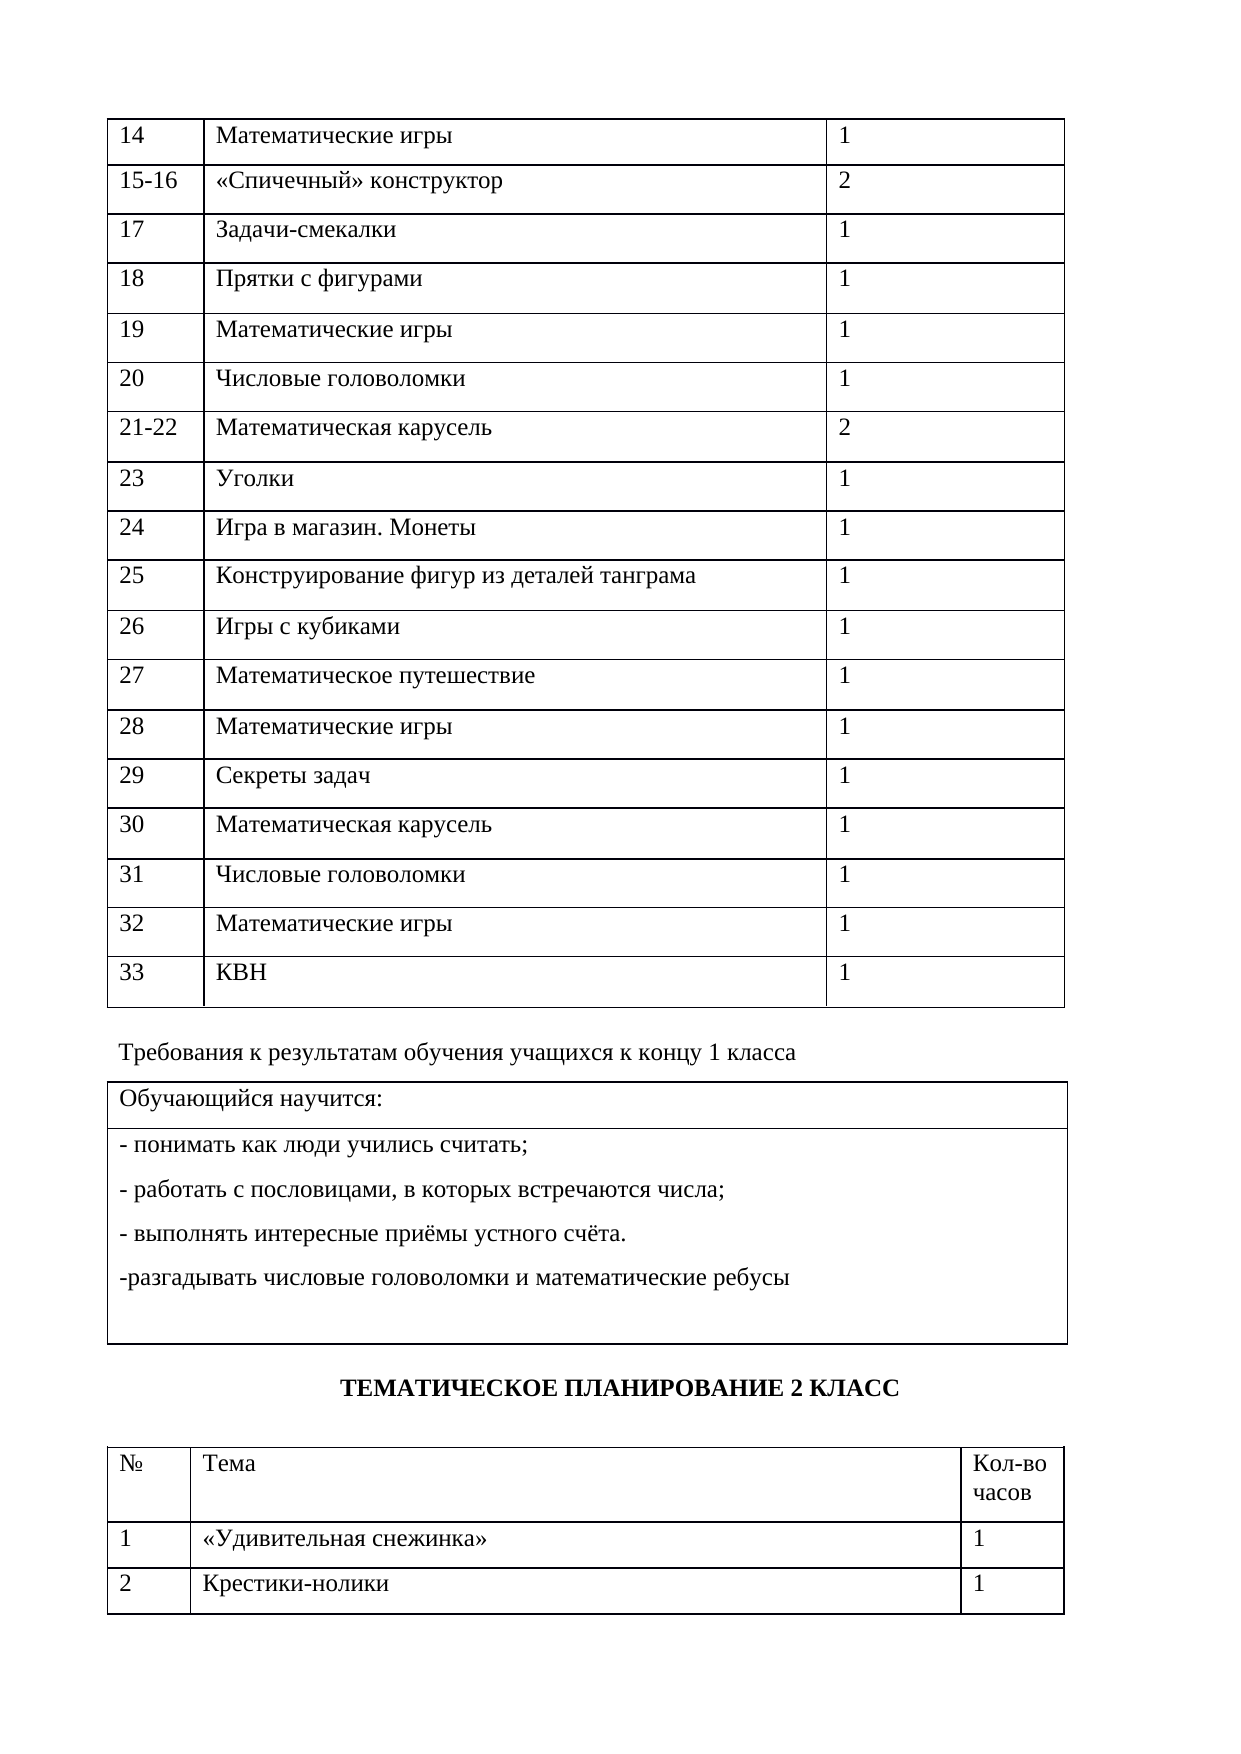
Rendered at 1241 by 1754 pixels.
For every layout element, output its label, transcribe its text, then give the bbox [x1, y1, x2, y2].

table_cell 1 [827, 314, 1064, 362]
table_cell 29 [108, 760, 203, 807]
table_cell 32 [108, 908, 203, 956]
table_cell «Удивительная снежинка» [191, 1523, 960, 1567]
table_cell 30 [108, 809, 203, 858]
table_cell 21-22 [108, 412, 203, 461]
table_cell 17 [108, 215, 203, 262]
table_cell 1 [827, 660, 1064, 709]
table_cell КВН [205, 957, 826, 1006]
table_header Обучающийся научится: [108, 1083, 1067, 1128]
table_cell 1 [962, 1523, 1063, 1567]
table_cell Математическая карусель [205, 412, 826, 461]
table_cell 20 [108, 363, 203, 411]
table_cell 1 [827, 561, 1064, 610]
table_cell 1 [827, 760, 1064, 807]
table_header № [108, 1448, 190, 1521]
table_cell Математическое путешествие [205, 660, 826, 709]
table_cell 2 [827, 166, 1064, 213]
table_cell 1 [827, 711, 1064, 758]
table_cell Числовые головоломки [205, 363, 826, 411]
table_cell 23 [108, 463, 203, 510]
table_cell 1 [827, 215, 1064, 262]
table_cell 26 [108, 611, 203, 659]
table_cell 1 [827, 860, 1064, 907]
table_cell 1 [827, 809, 1064, 858]
table_cell Крестики-нолики [191, 1569, 960, 1613]
table_cell Математические игры [205, 120, 826, 164]
table_cell Числовые головоломки [205, 860, 826, 907]
table_cell «Спичечный» конструктор [205, 166, 826, 213]
table_cell 27 [108, 660, 203, 709]
table_cell Конструирование фигур из деталей танграма [205, 561, 826, 610]
table_cell 33 [108, 957, 203, 1006]
table_cell 14 [108, 120, 203, 164]
table_cell 1 [827, 957, 1064, 1006]
table_cell Игра в магазин. Монеты [205, 512, 826, 559]
text Требования к результатам обучения учащихся к концу 1 класса [118, 1037, 1122, 1065]
table_cell 1 [108, 1523, 190, 1567]
table_cell 18 [108, 264, 203, 313]
table_cell 2 [827, 412, 1064, 461]
table_cell 1 [827, 120, 1064, 164]
table_cell Математические игры [205, 711, 826, 758]
table_cell Уголки [205, 463, 826, 510]
table_cell 1 [827, 264, 1064, 313]
table_cell 1 [827, 512, 1064, 559]
table_cell 1 [827, 463, 1064, 510]
table_cell 24 [108, 512, 203, 559]
table_cell 19 [108, 314, 203, 362]
table_cell Математическая карусель [205, 809, 826, 858]
table_cell Задачи-смекалки [205, 215, 826, 262]
table_cell 28 [108, 711, 203, 758]
table_cell 1 [827, 611, 1064, 659]
table_cell 1 [827, 363, 1064, 411]
table_cell 1 [827, 908, 1064, 956]
table_header Кол-во часов [962, 1448, 1063, 1521]
table_cell 31 [108, 860, 203, 907]
table_header Тема [191, 1448, 960, 1521]
table_cell Игры с кубиками [205, 611, 826, 659]
table_cell 25 [108, 561, 203, 610]
table_cell - понимать как люди учились считать; - работать с пословицами, в которых встречаются числа; - выполнять интересные приёмы устного счёта. -разгадывать числовые головоломки и математические ребусы [108, 1129, 1067, 1343]
table_cell Прятки с фигурами [205, 264, 826, 313]
table_cell 1 [962, 1569, 1063, 1613]
text ТЕМАТИЧЕСКОЕ ПЛАНИРОВАНИЕ 2 КЛАСС [118, 1373, 1122, 1402]
table_cell Математические игры [205, 908, 826, 956]
table_cell 15-16 [108, 166, 203, 213]
table_cell Секреты задач [205, 760, 826, 807]
table_cell Математические игры [205, 314, 826, 362]
table_cell 2 [108, 1569, 190, 1613]
